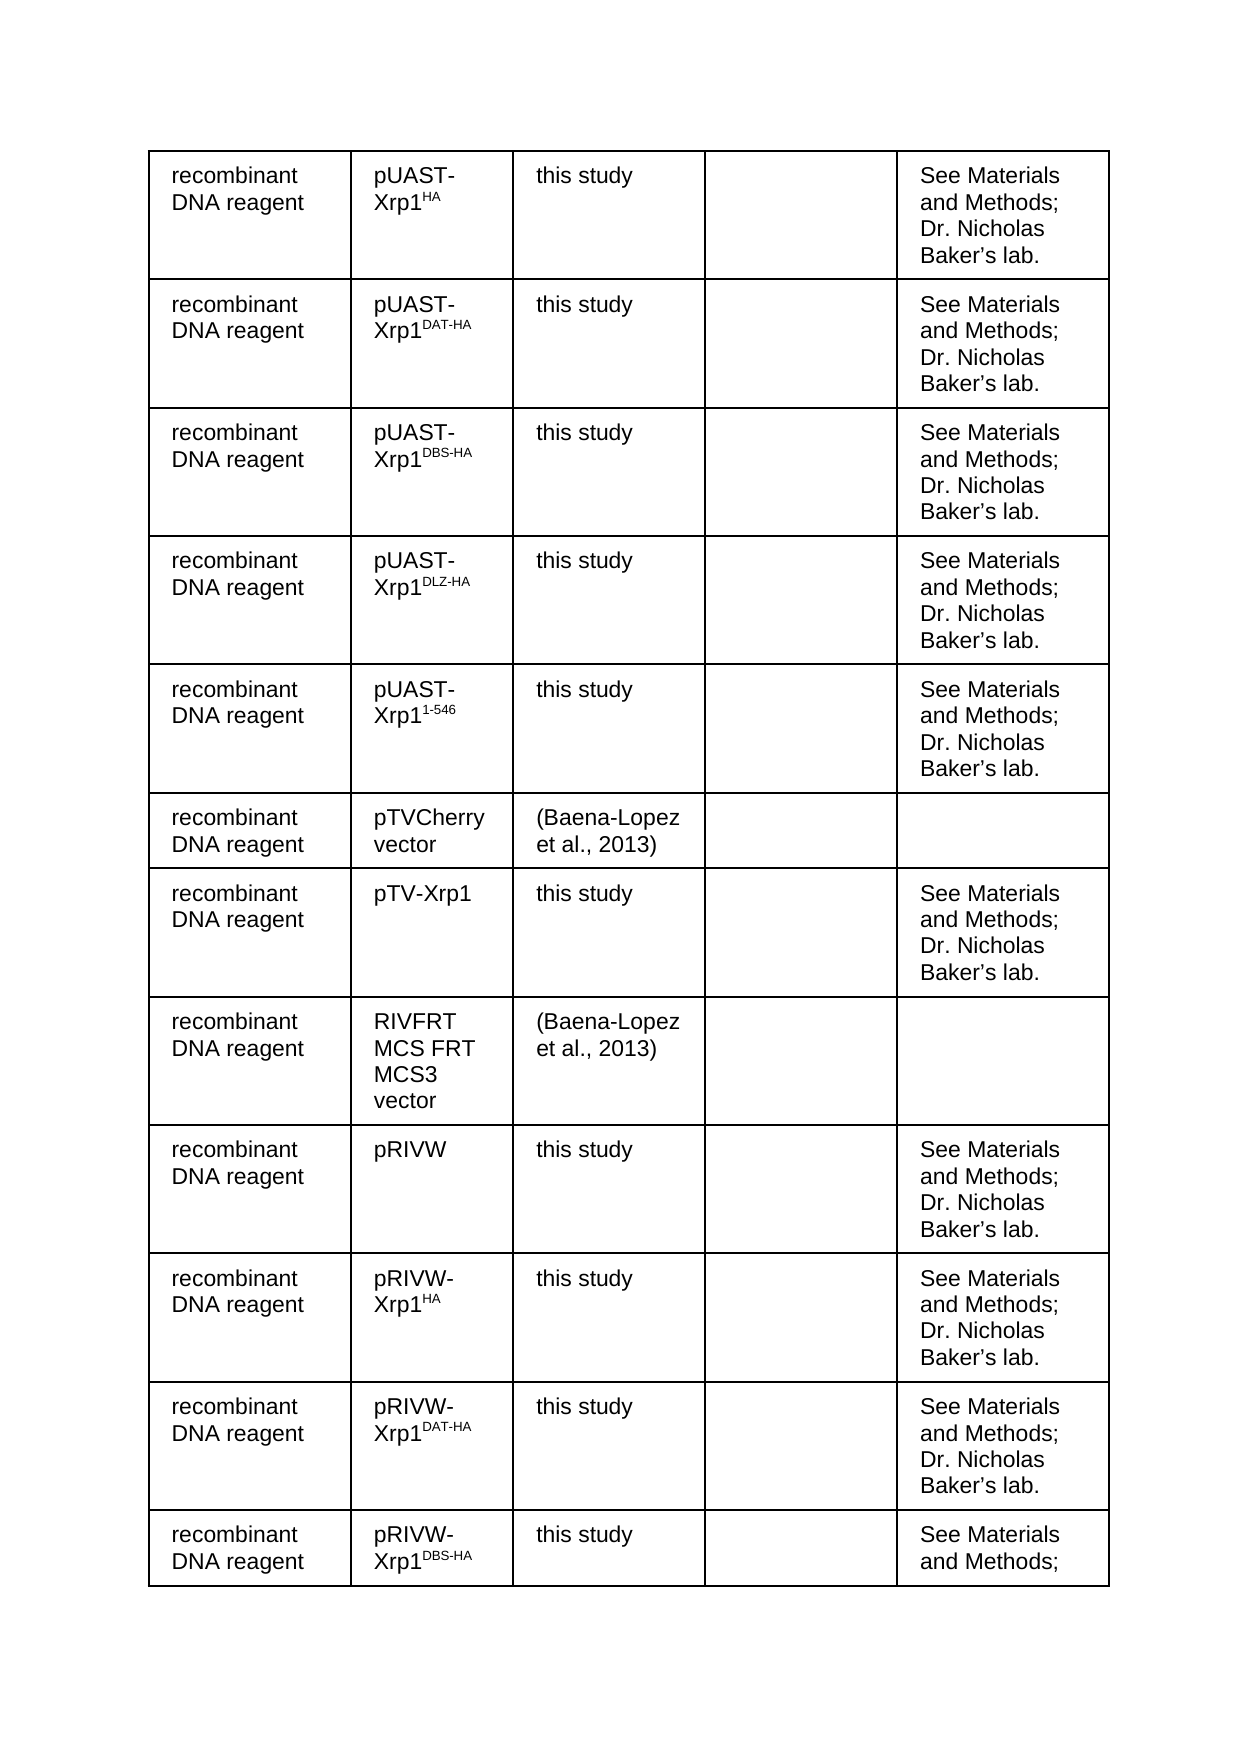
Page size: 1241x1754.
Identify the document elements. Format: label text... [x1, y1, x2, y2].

table_cell pUAST- Xrp11-546 [352, 665, 512, 792]
table_cell pRIVW- Xrp1DBS-HA [352, 1511, 512, 1584]
table_cell recombinant DNA reagent [150, 280, 350, 407]
table_cell [706, 152, 896, 278]
table_cell See Materials and Methods; Dr. Nicholas Baker’s lab. [898, 1254, 1108, 1381]
table_cell [706, 280, 896, 407]
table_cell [898, 1511, 1108, 1584]
table_cell [706, 1383, 896, 1509]
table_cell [898, 152, 1108, 278]
table_cell pTVCherry vector [352, 794, 512, 867]
table_cell [706, 794, 896, 867]
table_cell recombinant DNA reagent [150, 998, 350, 1124]
table_cell [706, 1126, 896, 1252]
table_cell See Materials and Methods; Dr. Nicholas Baker’s lab. [898, 869, 1108, 996]
table_cell this study [514, 152, 704, 278]
table_cell this study [514, 1126, 704, 1252]
table_cell recombinant DNA reagent [150, 869, 350, 996]
table_cell [898, 998, 1108, 1124]
table_cell this study [514, 409, 704, 535]
table_cell this study [514, 1511, 704, 1584]
table_cell pTV-Xrp1 [352, 869, 512, 996]
table_cell [706, 869, 896, 996]
table_cell [706, 998, 896, 1124]
table_cell See Materials and Methods; Dr. Nicholas Baker’s lab. [898, 665, 1108, 792]
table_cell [898, 1383, 1108, 1509]
table_cell pUAST-Xrp1DBS-HA [352, 409, 512, 535]
table_cell (Baena-Lopez et al., 2013) [514, 998, 704, 1124]
table_cell See Materials and Methods; Dr. Nicholas Baker’s lab. [898, 409, 1108, 535]
table_cell RIVFRT MCS FRT MCS3 vector [352, 998, 512, 1124]
table_cell pUAST-Xrp1HA [352, 152, 512, 278]
table_cell [706, 537, 896, 663]
table_cell (Baena-Lopez et al., 2013) [514, 794, 704, 867]
table_cell pUAST- Xrp1DLZ-HA [352, 537, 512, 663]
table_cell [706, 1511, 896, 1584]
table_cell See Materials and Methods; Dr. Nicholas Baker’s lab. [898, 537, 1108, 663]
table_cell this study [514, 665, 704, 792]
table_cell recombinant DNA reagent [150, 537, 350, 663]
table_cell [150, 1511, 350, 1584]
table_cell this study [514, 537, 704, 663]
table_cell [706, 665, 896, 792]
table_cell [898, 280, 1108, 407]
table_cell [898, 794, 1108, 867]
table_cell [706, 409, 896, 535]
table_cell this study [514, 280, 704, 407]
table_cell recombinant DNA reagent [150, 1383, 350, 1509]
table_cell this study [514, 1383, 704, 1509]
table_cell this study [514, 1254, 704, 1381]
table_cell See Materials and Methods; Dr. Nicholas Baker’s lab. [898, 1126, 1108, 1252]
table_cell recombinant DNA reagent [150, 1254, 350, 1381]
table_cell [706, 1254, 896, 1381]
table_cell pUAST-Xrp1DAT-HA [352, 280, 512, 407]
table_cell recombinant DNA reagent [150, 794, 350, 867]
table_cell recombinant DNA reagent [150, 409, 350, 535]
table_cell pRIVW- Xrp1HA [352, 1254, 512, 1381]
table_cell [150, 152, 350, 278]
table_cell pRIVW [352, 1126, 512, 1252]
table_cell recombinant DNA reagent [150, 665, 350, 792]
table_cell this study [514, 869, 704, 996]
table_cell recombinant DNA reagent [150, 1126, 350, 1252]
table_cell pRIVW- Xrp1DAT-HA [352, 1383, 512, 1509]
